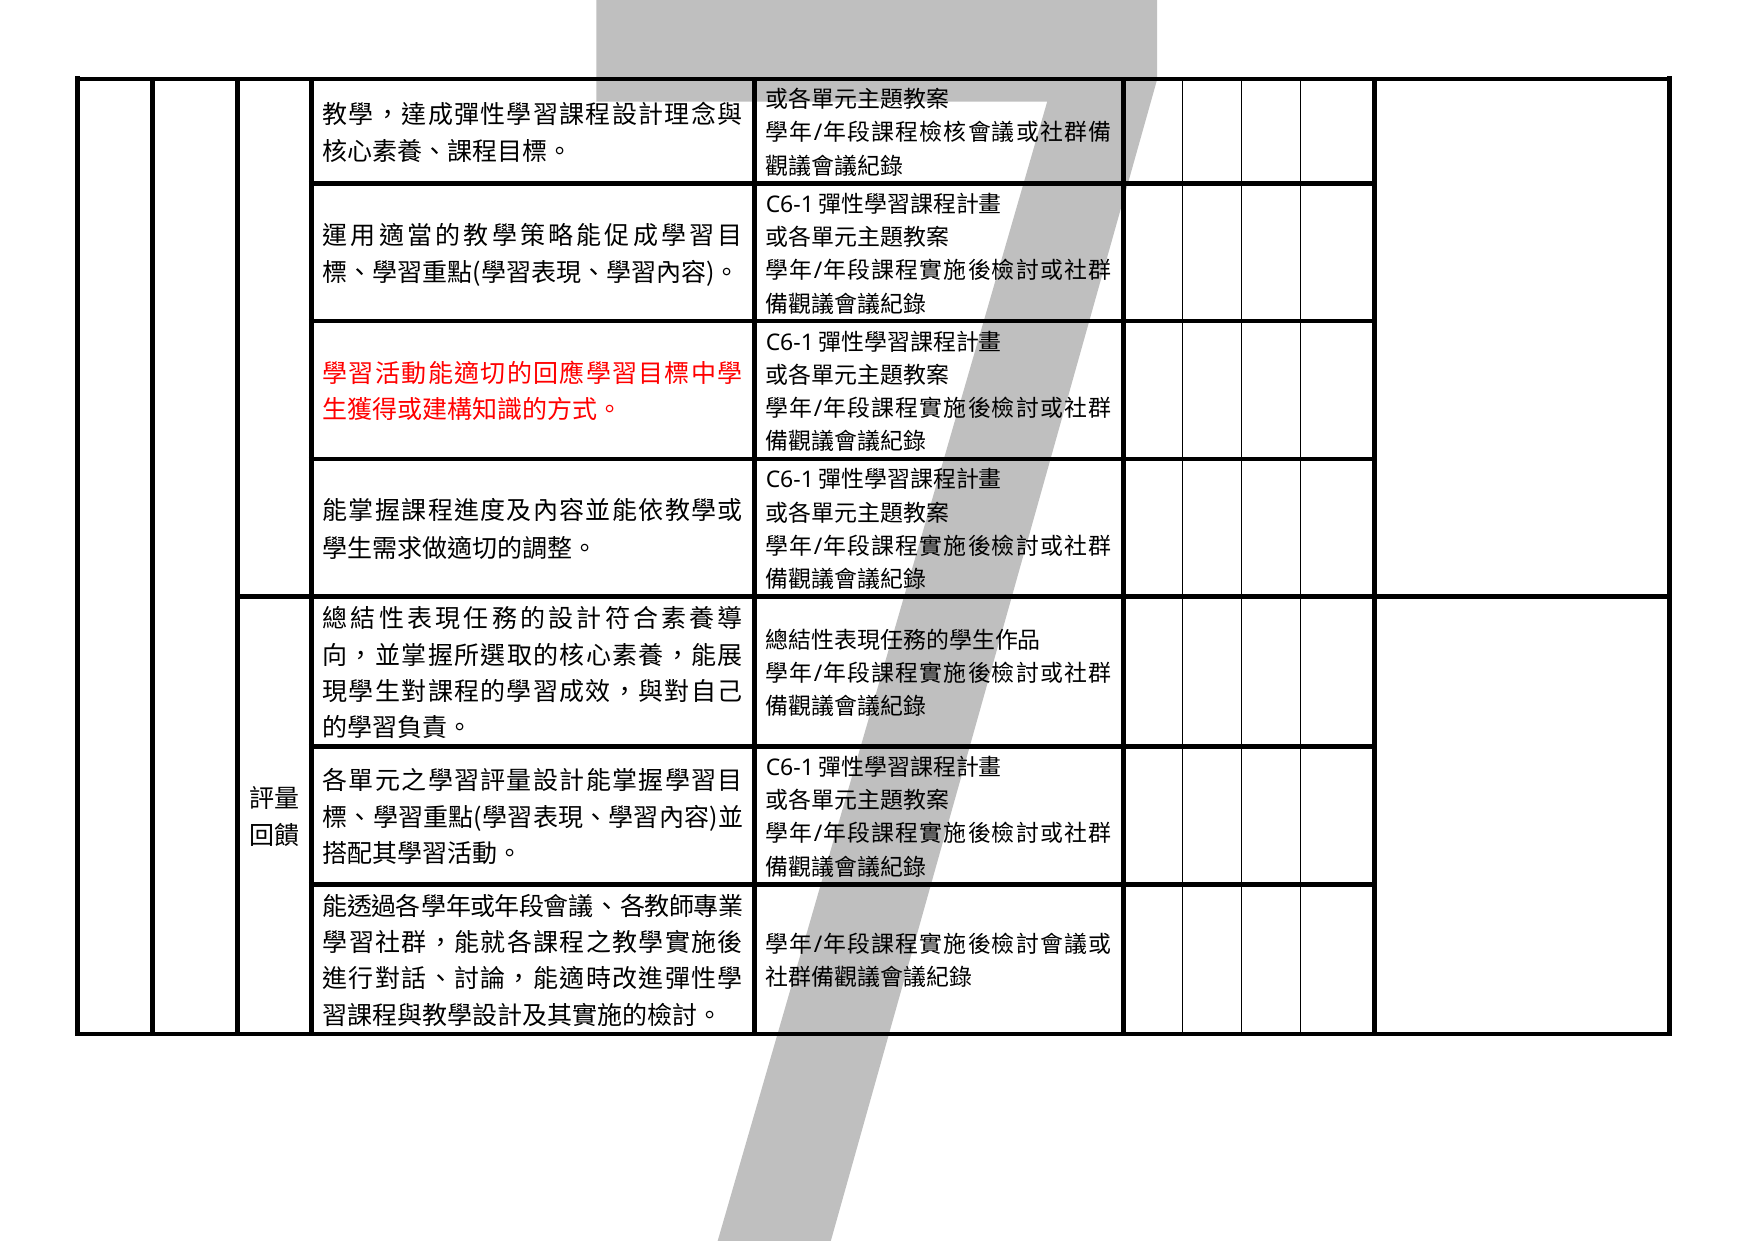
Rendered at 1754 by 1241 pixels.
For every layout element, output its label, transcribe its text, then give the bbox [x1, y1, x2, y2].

table_cell [1242, 599, 1300, 744]
table_cell 學習活動能適切的回應學習目標中學生獲得或建構知識的方式。 [314, 323, 752, 456]
table_cell [1126, 81, 1182, 181]
table_cell [1242, 887, 1300, 1031]
table_cell 運用適當的教學策略能促成學習目標、學習重點(學習表現、學習內容)。 [314, 186, 752, 319]
table_cell 評量回饋 [240, 599, 309, 1031]
table_cell [1183, 323, 1241, 456]
table_cell [1242, 81, 1300, 181]
table_cell [1301, 323, 1372, 456]
table_cell [1242, 749, 1300, 882]
table_cell [1301, 599, 1372, 744]
table_cell [1183, 887, 1241, 1031]
table_cell [1126, 887, 1182, 1031]
table_cell [1183, 186, 1241, 319]
table_cell [1183, 461, 1241, 594]
table_cell [1242, 186, 1300, 319]
table_cell 總結性表現任務的學生作品 學年/年段課程實施後檢討或社群備觀議會議紀錄 [757, 599, 1121, 744]
table_cell [1301, 461, 1372, 594]
table_cell [1126, 186, 1182, 319]
table_cell C6-1彈性學習課程計畫 或各單元主題教案 學年/年段課程實施後檢討或社群備觀議會議紀錄 [757, 323, 1121, 456]
table_cell [1242, 323, 1300, 456]
table_cell 能掌握課程進度及內容並能依教學或學生需求做適切的調整。 [314, 461, 752, 594]
table_cell [1377, 599, 1667, 1031]
table_cell [1126, 461, 1182, 594]
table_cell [757, 81, 1121, 181]
table_cell 學年/年段課程實施後檢討會議或社群備觀議會議紀錄 [757, 887, 1121, 1031]
table_cell [1126, 749, 1182, 882]
table_cell [1183, 81, 1241, 181]
table_cell C6-1彈性學習課程計畫 或各單元主題教案 學年/年段課程實施後檢討或社群備觀議會議紀錄 [757, 749, 1121, 882]
table_cell [1301, 81, 1372, 181]
table_cell 總結性表現任務的設計符合素養導向，並掌握所選取的核心素養，能展現學生對課程的學習成效，與對自己的學習負責。 [314, 599, 752, 744]
table_cell [1183, 749, 1241, 882]
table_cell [757, 186, 1121, 319]
table_cell [1242, 461, 1300, 594]
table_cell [314, 81, 752, 181]
table_cell 各單元之學習評量設計能掌握學習目標、學習重點(學習表現、學習內容)並搭配其學習活動。 [314, 749, 752, 882]
table_cell [1301, 749, 1372, 882]
table_cell C6-1彈性學習課程計畫 或各單元主題教案 學年/年段課程實施後檢討或社群備觀議會議紀錄 [757, 461, 1121, 594]
table_cell [1301, 887, 1372, 1031]
table_cell [1126, 599, 1182, 744]
table_cell 能透過各學年或年段會議、各教師專業學習社群，能就各課程之教學實施後進行對話、討論，能適時改進彈性學習課程與教學設計及其實施的檢討。 [314, 887, 752, 1031]
table_cell [1126, 323, 1182, 456]
table_cell [1183, 599, 1241, 744]
table_cell [1301, 186, 1372, 319]
